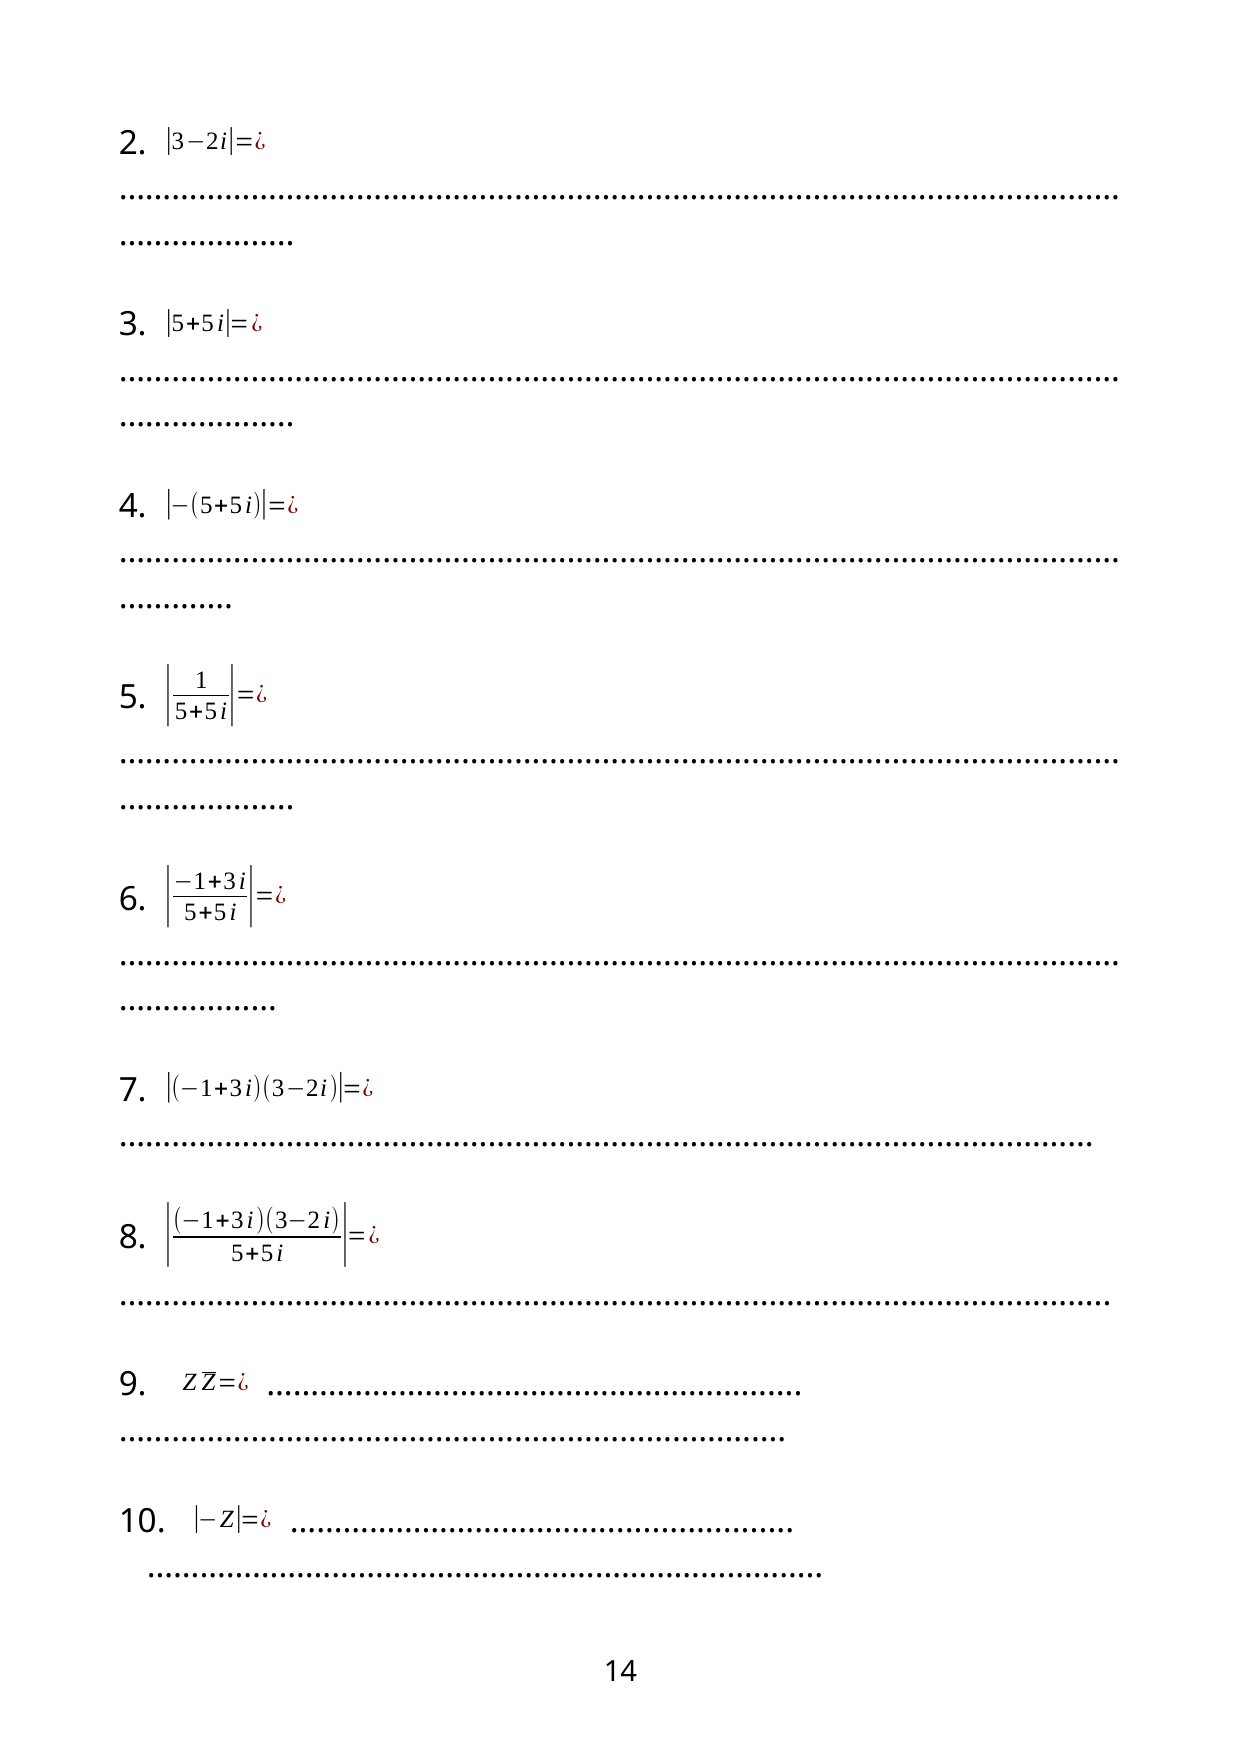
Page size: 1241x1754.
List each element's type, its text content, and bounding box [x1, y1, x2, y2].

text 2. …………………………………………………………………………………………………………………….. [118, 118, 1122, 255]
text 9. …………………………………………………….…………………………………………………………………. [118, 1360, 1122, 1451]
text 10. …………………………...........................………………………………………………………………….. [118, 1496, 1122, 1587]
text 3. …………………………………………………………………………………………………………………….. [118, 300, 1122, 436]
text 8. ………………………………………………………………………………………………….. [118, 1202, 1122, 1315]
text 5. …………………………………………………………………………………………………………………….. [118, 663, 1122, 819]
text 7. ………………………………………………………………………………………………… [118, 1066, 1122, 1156]
text 4. ………………………………………………………………………………………………………………. [118, 482, 1122, 618]
text 6. …………………………………………………………………………………………………………………… [118, 864, 1122, 1020]
